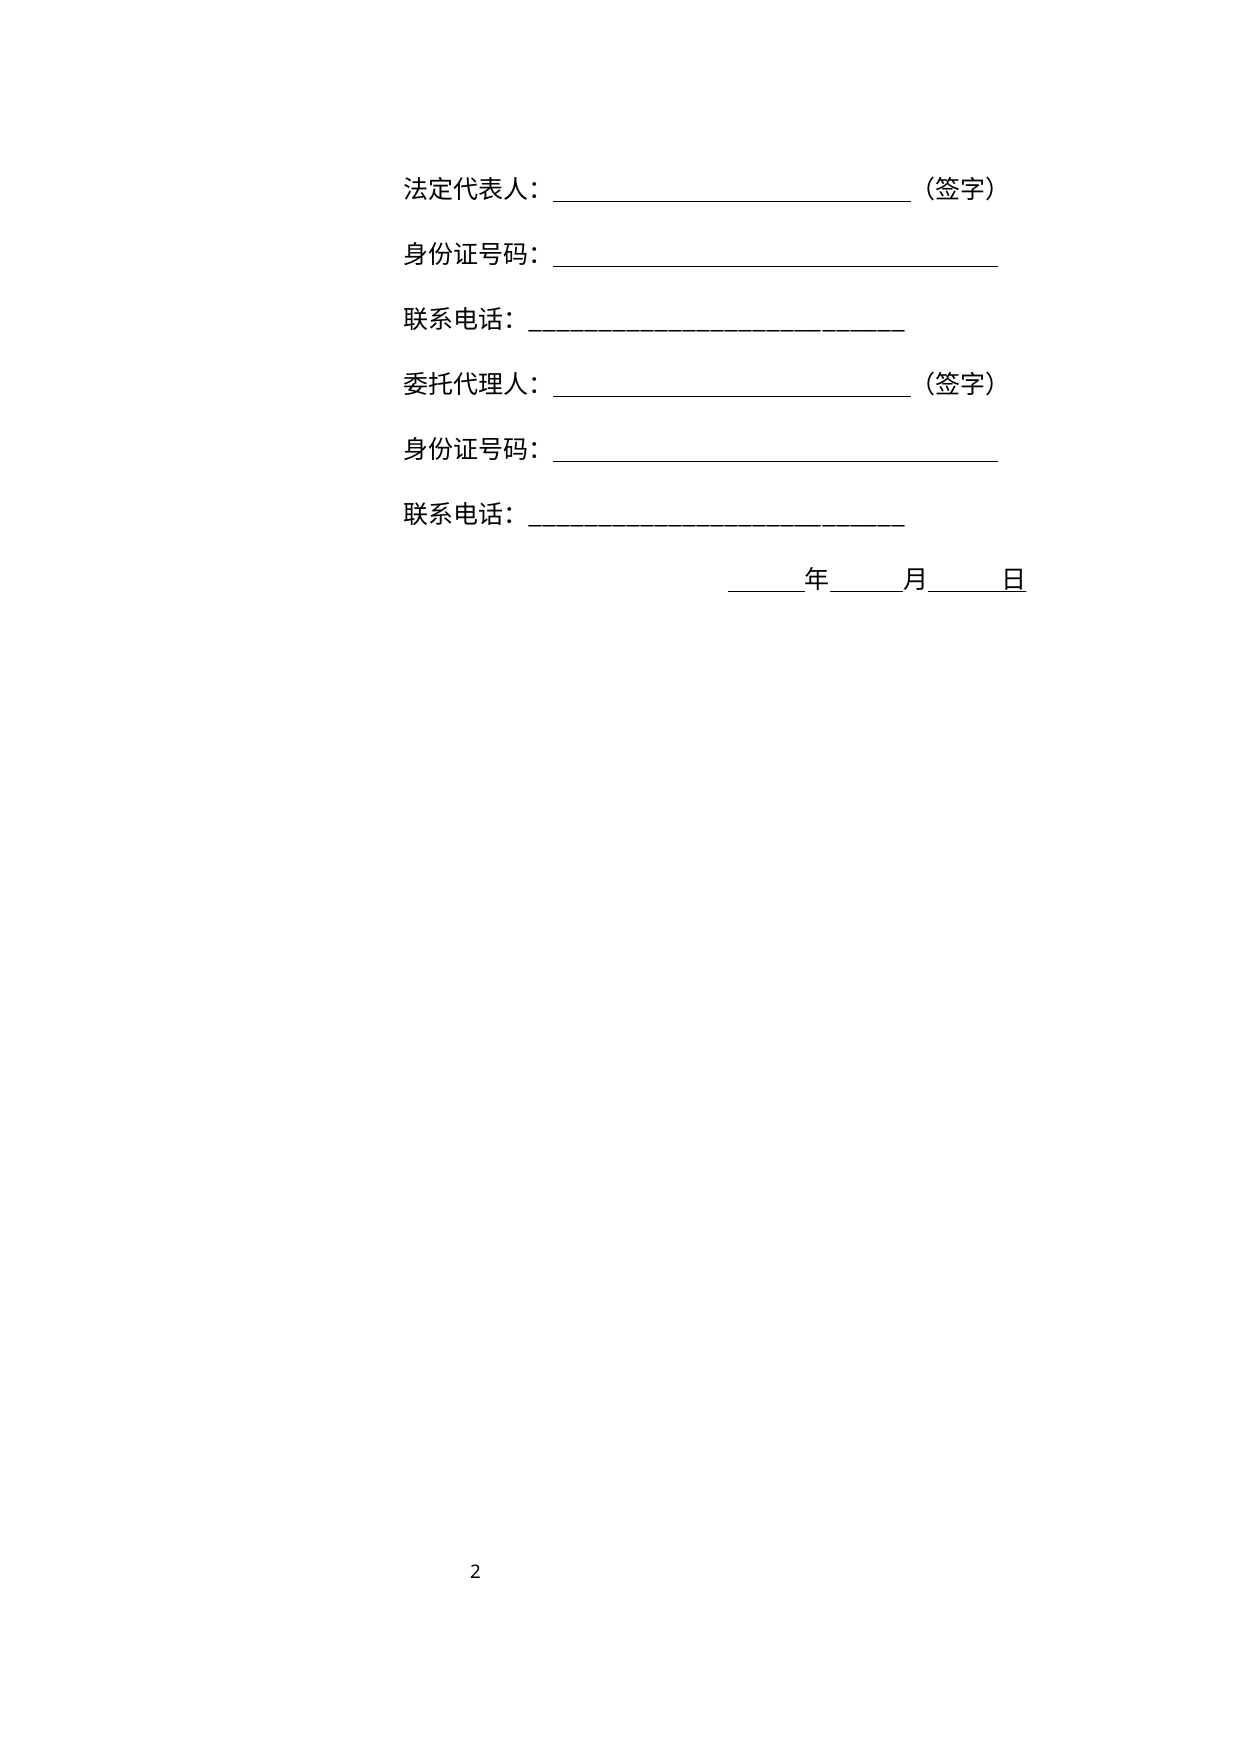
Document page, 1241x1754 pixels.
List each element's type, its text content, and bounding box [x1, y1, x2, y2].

text 联系电话：___________________________ [403, 480, 1128, 545]
text 身份证号码： [403, 415, 1128, 480]
text 委托代理人： （签字） [403, 350, 1128, 415]
text 身份证号码： [403, 220, 1128, 285]
text 年 月 日 [728, 545, 1128, 610]
text 联系电话：___________________________ [403, 285, 1128, 350]
text 法定代表人： （签字） [403, 155, 1128, 220]
